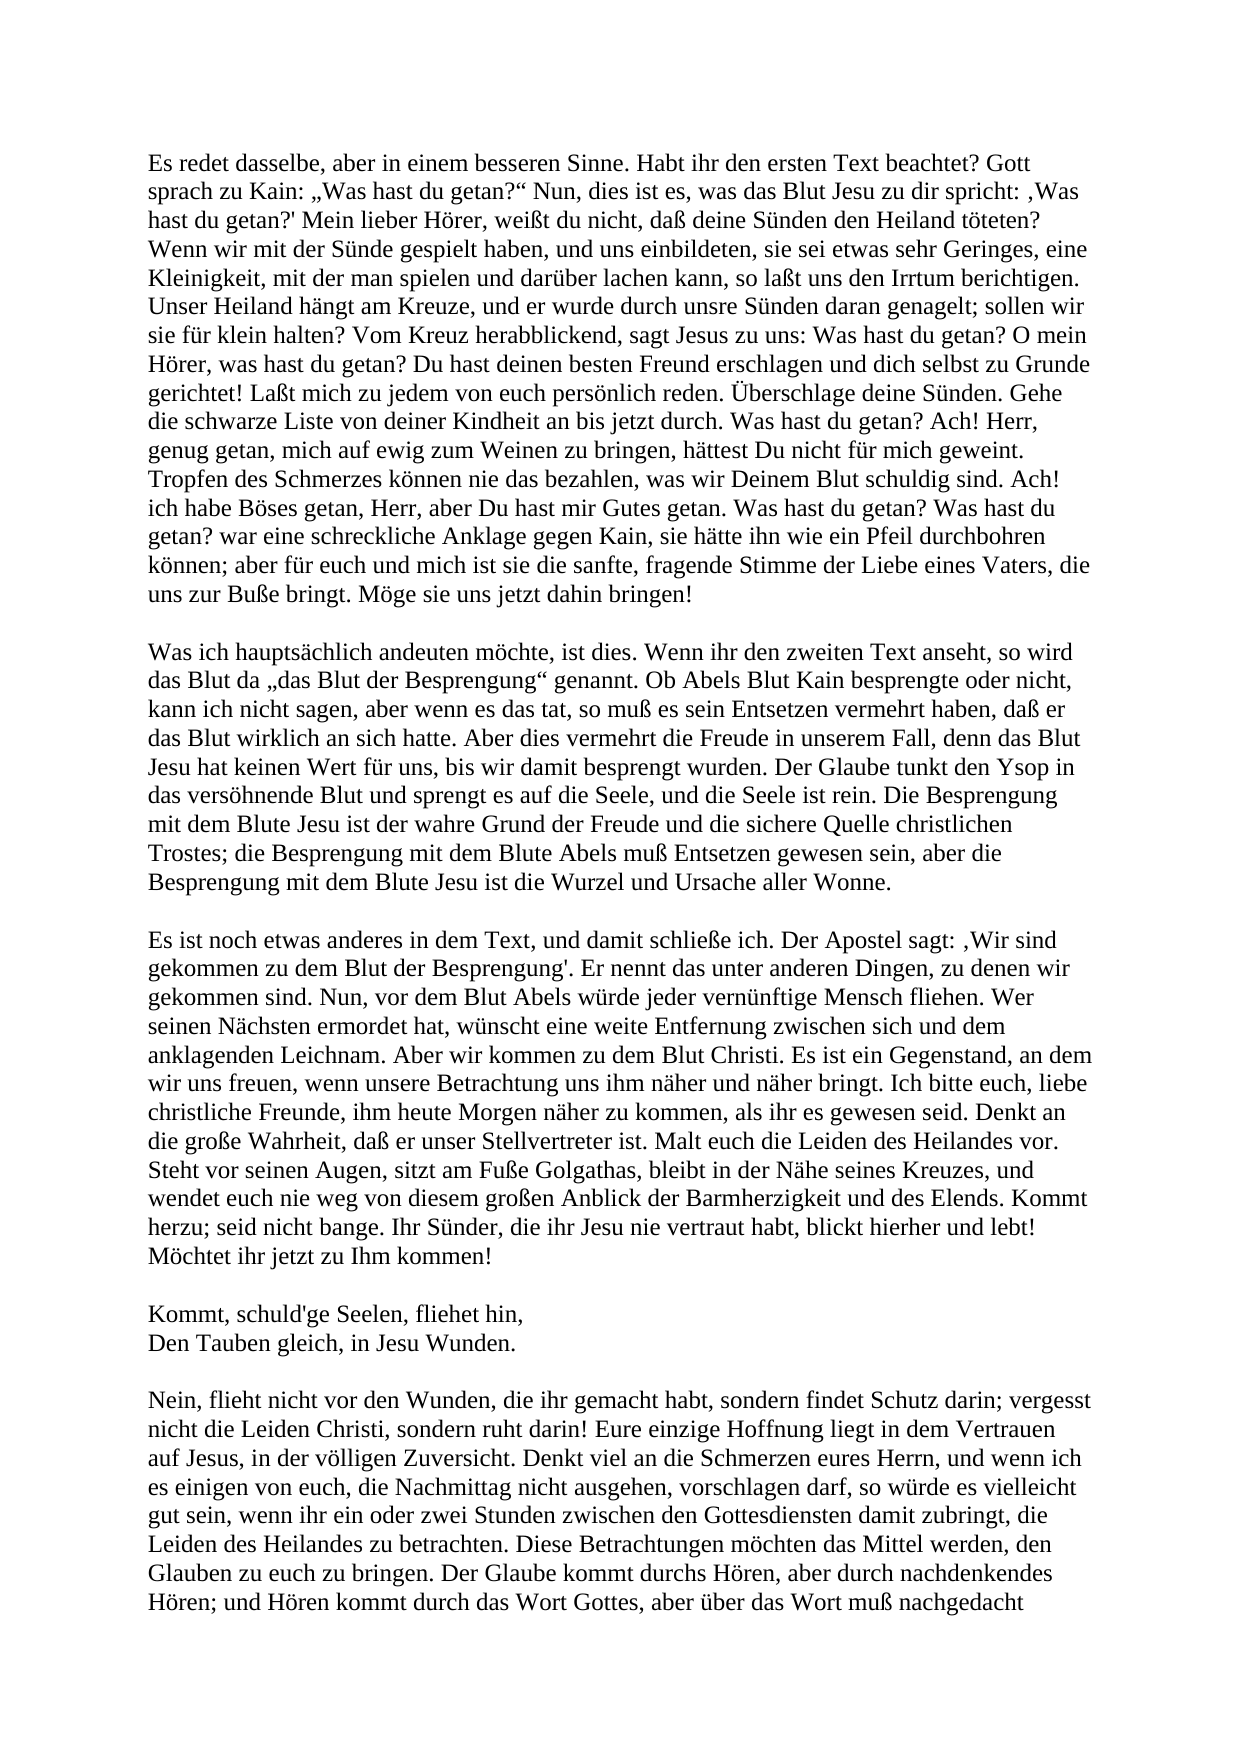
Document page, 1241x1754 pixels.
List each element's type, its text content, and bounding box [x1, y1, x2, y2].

text Was ich hauptsächlich andeuten möchte, ist dies. Wenn ihr den zweiten Text anseht, so wird das Blut da „das Blut der Besprengung“ genannt. Ob Abels Blut Kain besprengte oder nicht, kann ich nicht sagen, aber wenn es das tat, so muß es sein Entsetzen vermehrt haben, daß er das Blut wirklich an sich hatte. Aber dies vermehrt die Freude in unserem Fall, denn das Blut Jesu hat keinen Wert für uns, bis wir damit besprengt wurden. Der Glaube tunkt den Ysop in das versöhnende Blut und sprengt es auf die Seele, und die Seele ist rein. Die Besprengung mit dem Blute Jesu ist der wahre Grund der Freude und die sichere Quelle christlichen Trostes; die Besprengung mit dem Blute Abels muß Entsetzen gewesen sein, aber die Besprengung mit dem Blute Jesu ist die Wurzel und Ursache aller Wonne. [148, 637, 1093, 896]
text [148, 1386, 1093, 1616]
text Kommt, schuld'ge Seelen, fliehet hin, Den Tauben gleich, in Jesu Wunden. [148, 1299, 1093, 1356]
text Es ist noch etwas anderes in dem Text, und damit schließe ich. Der Apostel sagt: ‚Wir sind gekommen zu dem Blut der Besprengung'. Er nennt das unter anderen Dingen, zu denen wir gekommen sind. Nun, vor dem Blut Abels würde jeder vernünftige Mensch fliehen. Wer seinen Nächsten ermordet hat, wünscht eine weite Entfernung zwischen sich und dem anklagenden Leichnam. Aber wir kommen zu dem Blut Christi. Es ist ein Gegenstand, an dem wir uns freuen, wenn unsere Betrachtung uns ihm näher und näher bringt. Ich bitte euch, liebe christliche Freunde, ihm heute Morgen näher zu kommen, als ihr es gewesen seid. Denkt an die große Wahrheit, daß er unser Stellvertreter ist. Malt euch die Leiden des Heilandes vor. Steht vor seinen Augen, sitzt am Fuße Golgathas, bleibt in der Nähe seines Kreuzes, und wendet euch nie weg von diesem großen Anblick der Barmherzigkeit und des Elends. Kommt herzu; seid nicht bange. Ihr Sünder, die ihr Jesu nie vertraut habt, blickt hierher und lebt! Möchtet ihr jetzt zu Ihm kommen! [148, 925, 1093, 1270]
text Es redet dasselbe, aber in einem besseren Sinne. Habt ihr den ersten Text beachtet? Gott sprach zu Kain: „Was hast du getan?“ Nun, dies ist es, was das Blut Jesu zu dir spricht: ‚Was hast du getan?' Mein lieber Hörer, weißt du nicht, daß deine Sünden den Heiland töteten? Wenn wir mit der Sünde gespielt haben, und uns einbildeten, sie sei etwas sehr Geringes, eine Kleinigkeit, mit der man spielen und darüber lachen kann, so laßt uns den Irrtum berichtigen. Unser Heiland hängt am Kreuze, und er wurde durch unsre Sünden daran genagelt; sollen wir sie für klein halten? Vom Kreuz herabblickend, sagt Jesus zu uns: Was hast du getan? O mein Hörer, was hast du getan? Du hast deinen besten Freund erschlagen und dich selbst zu Grunde gerichtet! Laßt mich zu jedem von euch persönlich reden. Überschlage deine Sünden. Gehe die schwarze Liste von deiner Kindheit an bis jetzt durch. Was hast du getan? Ach! Herr, genug getan, mich auf ewig zum Weinen zu bringen, hättest Du nicht für mich geweint. Tropfen des Schmerzes können nie das bezahlen, was wir Deinem Blut schuldig sind. Ach! ich habe Böses getan, Herr, aber Du hast mir Gutes getan. Was hast du getan? Was hast du getan? war eine schreckliche Anklage gegen Kain, sie hätte ihn wie ein Pfeil durchbohren können; aber für euch und mich ist sie die sanfte, fragende Stimme der Liebe eines Vaters, die uns zur Buße bringt. Möge sie uns jetzt dahin bringen! [148, 148, 1093, 608]
